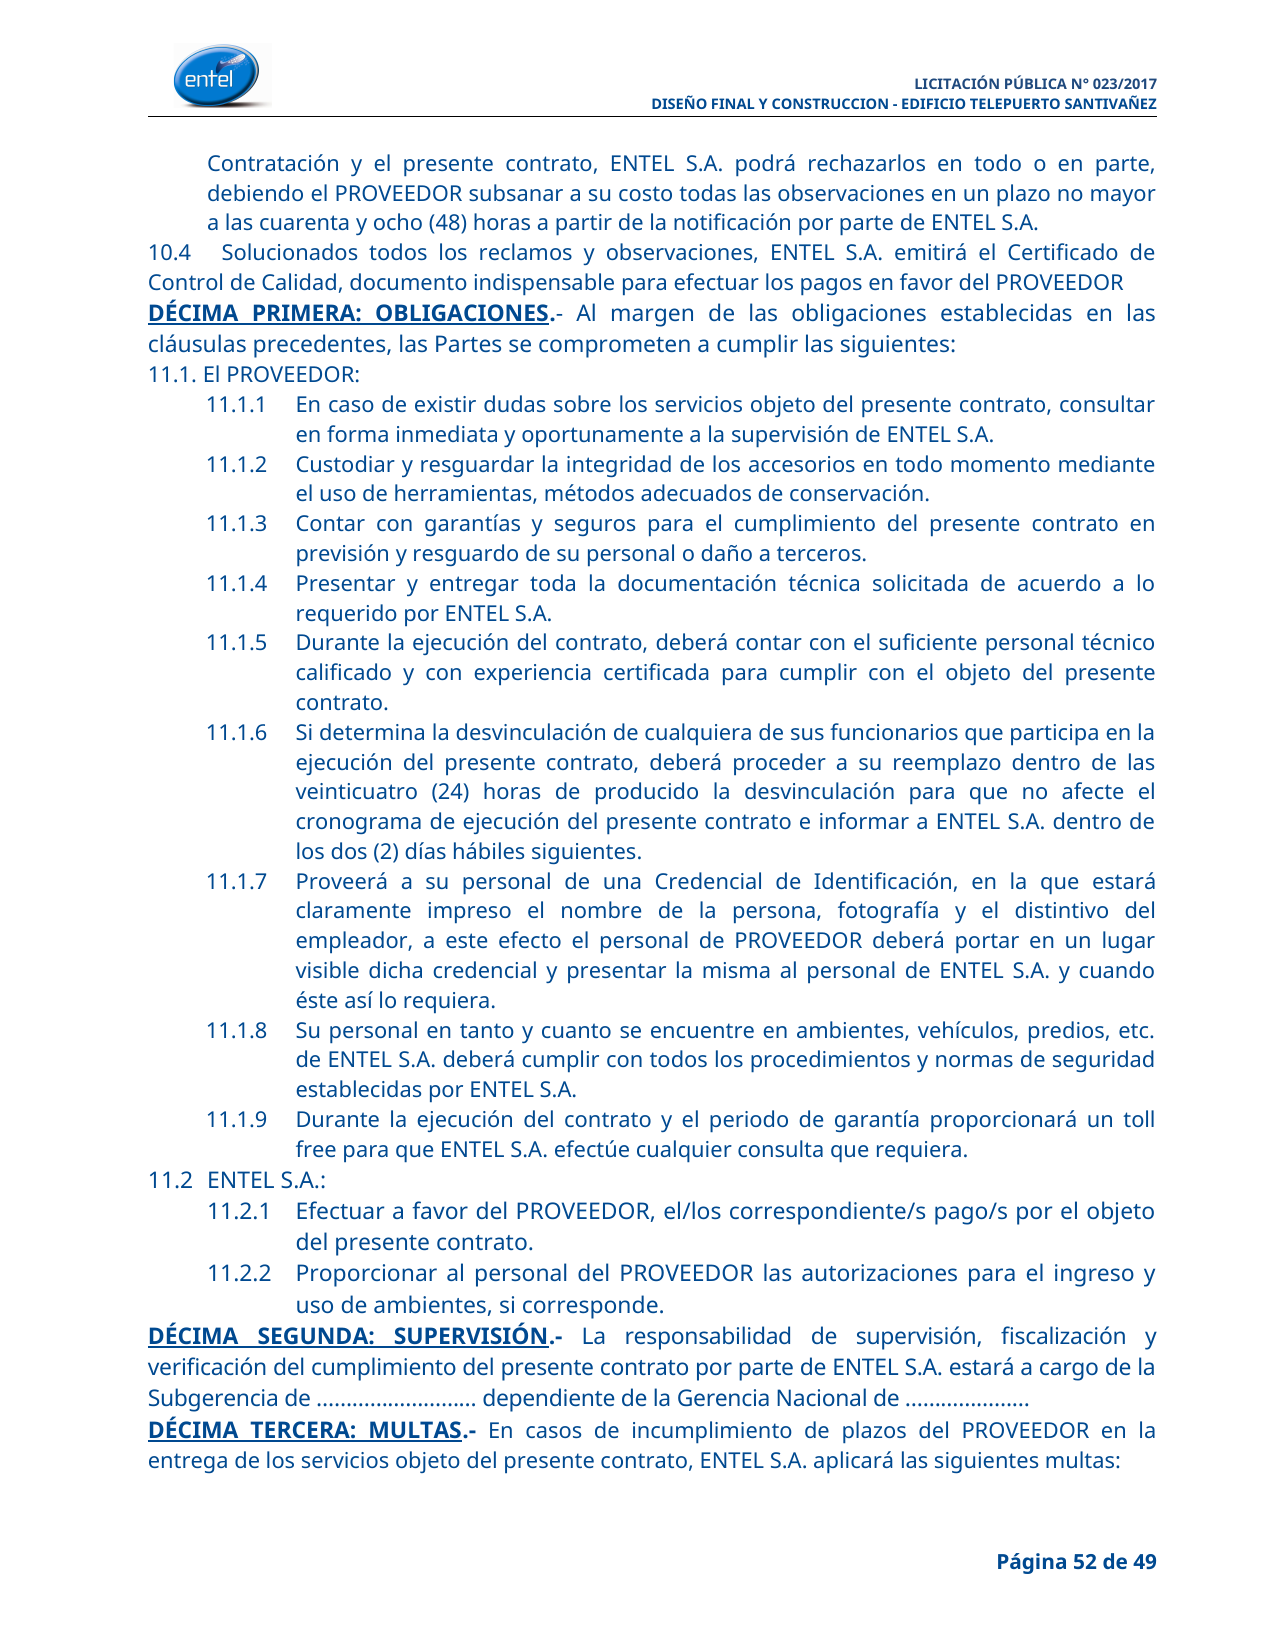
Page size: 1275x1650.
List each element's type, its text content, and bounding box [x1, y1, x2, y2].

text 10.4 Solucionados todos los reclamos y observaciones, ENTEL S.A. emitirá el Certificado de Control de Calidad, documento indispensable para efectuar los pagos en favor del PROVEEDOR [148, 237, 1157, 297]
picture [173, 43, 272, 108]
text 11.1. El PROVEEDOR: [148, 359, 1157, 389]
text 11.2.1 Efectuar a favor del PROVEEDOR, el/los correspondiente/s pago/s por el objeto del presente contrato. [207, 1195, 1157, 1257]
list Durante la ejecución del contrato y el periodo de garantía proporcionará un toll free para que ENTEL S.A. efectúe cualquier consulta que requiera. [206, 1104, 1157, 1163]
text 11.2.2 Proporcionar al personal del PROVEEDOR las autorizaciones para el ingreso y uso de ambientes, si corresponde. [207, 1257, 1157, 1320]
list Presentar y entregar toda la documentación técnica solicitada de acuerdo a lo requerido por ENTEL S.A. [206, 568, 1157, 627]
list Su personal en tanto y cuanto se encuentre en ambientes, vehículos, predios, etc. de ENTEL S.A. deberá cumplir con todos los procedimientos y normas de seguridad establecidas por ENTEL S.A. [206, 1014, 1157, 1104]
list Contar con garantías y seguros para el cumplimiento del presente contrato en previsión y resguardo de su personal o daño a terceros. [206, 508, 1157, 568]
list Si determina la desvinculación de cualquiera de sus funcionarios que participa en la ejecución del presente contrato, deberá proceder a su reemplazo dentro de las veinticuatro (24) horas de producido la desvinculación para que no afecte el cronograma de ejecución del presente contrato e informar a ENTEL S.A. dentro de los dos (2) días hábiles siguientes. [206, 717, 1157, 866]
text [148, 148, 1157, 237]
text DÉCIMA TERCERA: MULTAS.- En casos de incumplimiento de plazos del PROVEEDOR en la entrega de los servicios objeto del presente contrato, ENTEL S.A. aplicará las siguientes multas: [148, 1413, 1157, 1474]
list Durante la ejecución del contrato, deberá contar con el suficiente personal técnico calificado y con experiencia certificada para cumplir con el objeto del presente contrato. [206, 627, 1157, 717]
list En caso de existir dudas sobre los servicios objeto del presente contrato, consultar en forma inmediata y oportunamente a la supervisión de ENTEL S.A. [206, 389, 1157, 448]
text DÉCIMA SEGUNDA: SUPERVISIÓN.- La responsabilidad de supervisión, fiscalización y verificación del cumplimiento del presente contrato por parte de ENTEL S.A. estará a cargo de la Subgerencia de ……………………… dependiente de la Gerencia Nacional de ………………… [148, 1320, 1157, 1413]
text DÉCIMA PRIMERA: OBLIGACIONES.- Al margen de las obligaciones establecidas en las cláusulas precedentes, las Partes se comprometen a cumplir las siguientes: [148, 297, 1157, 359]
text 11.2 ENTEL S.A.: [148, 1163, 1157, 1195]
list Custodiar y resguardar la integridad de los accesorios en todo momento mediante el uso de herramientas, métodos adecuados de conservación. [206, 448, 1157, 508]
list Proveerá a su personal de una Credencial de Identificación, en la que estará claramente impreso el nombre de la persona, fotografía y el distintivo del empleador, a este efecto el personal de PROVEEDOR deberá portar en un lugar visible dicha credencial y presentar la misma al personal de ENTEL S.A. y cuando éste así lo requiera. [206, 866, 1157, 1014]
